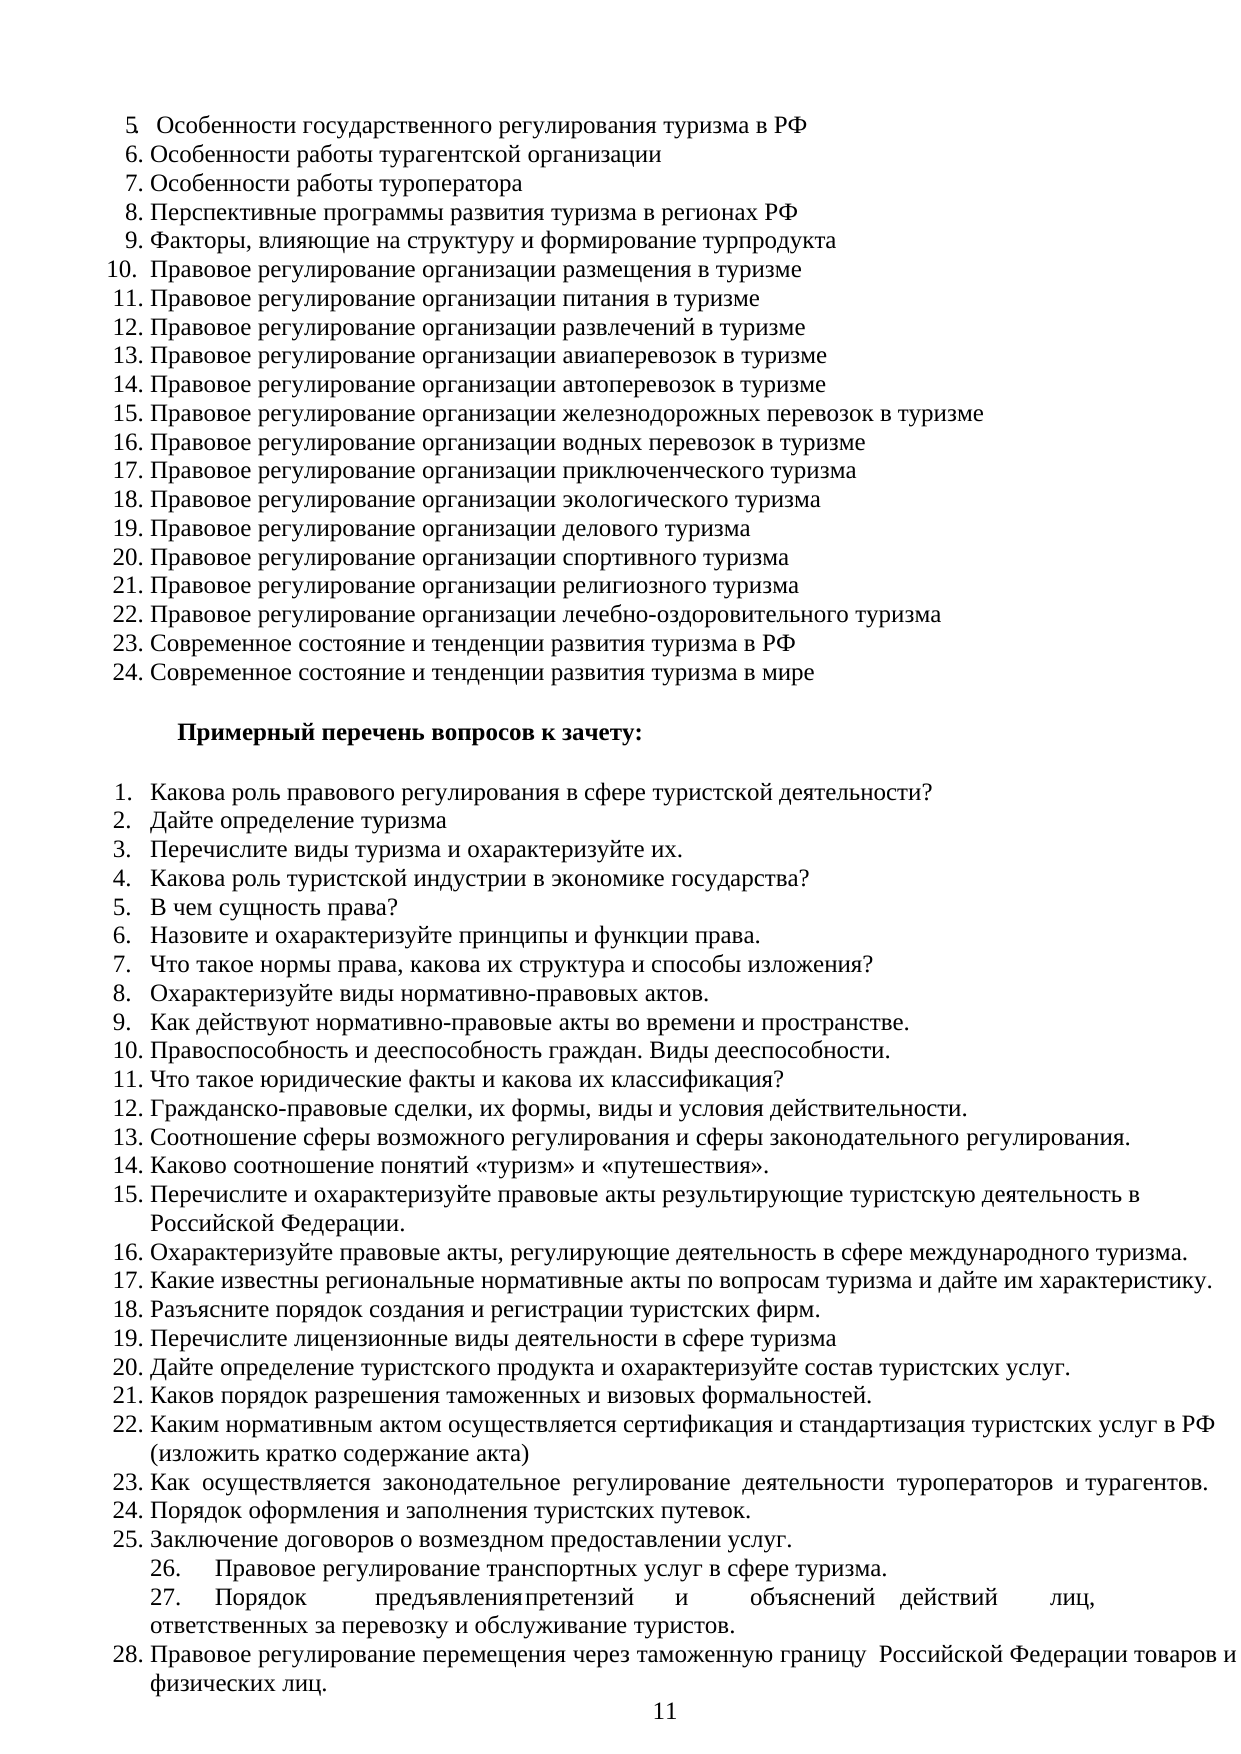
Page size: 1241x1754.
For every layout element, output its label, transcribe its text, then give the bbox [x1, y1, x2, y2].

list Каким нормативным актом осуществляется сертификация и стандартизация туристских услуг в РФ (изложить кратко содержание акта) [112, 1409, 1240, 1467]
list Правовое регулирование перемещения через таможенную границу Российской Федерации товаров и физических лиц. [112, 1639, 1240, 1697]
list Перспективные программы развития туризма в регионах РФ [125, 197, 1240, 225]
list Правовое регулирование организации лечебно-оздоровительного туризма [112, 599, 1240, 628]
list Особенности работы туроператора [125, 168, 1240, 197]
list Порядок предъявления претензий и объяснений действий лиц, ответственных за перевозку и обслуживание туристов. [150, 1582, 1240, 1639]
list Охарактеризуйте правовые акты, регулирующие деятельность в сфере международного туризма. [112, 1237, 1240, 1265]
list Как действуют нормативно-правовые акты во времени и пространстве. [113, 1007, 1240, 1035]
list Правовое регулирование организации приключенческого туризма [112, 455, 1240, 484]
list Правовое регулирование организации спортивного туризма [112, 542, 1240, 570]
list Правовое регулирование организации автоперевозок в туризме [112, 369, 1240, 398]
list Правовое регулирование организации питания в туризме [112, 283, 1240, 312]
list Правовое регулирование организации размещения в туризме [106, 254, 1240, 283]
list Правовое регулирование организации религиозного туризма [112, 570, 1240, 599]
list Правовое регулирование организации развлечений в туризме [112, 312, 1240, 340]
list Соотношение сферы возможного регулирования и сферы законодательного регулирования. [112, 1122, 1240, 1150]
list Что такое юридические факты и какова их классификация? [112, 1064, 1240, 1093]
list Правовое регулирование организации экологического туризма [112, 484, 1240, 513]
list Дайте определение туристского продукта и охарактеризуйте состав туристских услуг. [112, 1352, 1240, 1380]
list Охарактеризуйте виды нормативно-правовых актов. [113, 978, 1240, 1007]
list Перечислите лицензионные виды деятельности в сфере туризма [112, 1323, 1240, 1352]
list Особенности работы турагентской организации [125, 139, 1240, 168]
list Порядок оформления и заполнения туристских путевок. [112, 1495, 1240, 1524]
list Правоспособность и дееспособность граждан. Виды дееспособности. [112, 1035, 1240, 1064]
list Правовое регулирование организации авиаперевозок в туризме [112, 340, 1240, 369]
list Гражданско-правовые сделки, их формы, виды и условия действительности. [112, 1093, 1240, 1122]
list Какова роль правового регулирования в сфере туристской деятельности? [114, 777, 1240, 805]
list Какова роль туристской индустрии в экономике государства? [113, 863, 1240, 892]
text Примерный перечень вопросов к зачету: [177, 717, 1240, 745]
list Какие известны региональные нормативные акты по вопросам туризма и дайте им характеристику. [112, 1265, 1240, 1294]
list Перечислите виды туризма и охарактеризуйте их. [113, 834, 1240, 863]
list Дайте определение туризма [113, 805, 1240, 834]
list Современное состояние и тенденции развития туризма в РФ [112, 628, 1240, 657]
list Правовое регулирование транспортных услуг в сфере туризма. [150, 1553, 1240, 1582]
list Особенности государственного регулирования туризма в РФ [125, 110, 1240, 139]
list Каков порядок разрешения таможенных и визовых формальностей. [112, 1380, 1240, 1409]
list Что такое нормы права, какова их структура и способы изложения? [113, 949, 1240, 978]
list В чем сущность права? [113, 892, 1240, 920]
list Правовое регулирование организации железнодорожных перевозок в туризме [112, 398, 1240, 427]
list Правовое регулирование организации водных перевозок в туризме [112, 427, 1240, 455]
list Каково соотношение понятий «туризм» и «путешествия». [112, 1150, 1240, 1179]
list Назовите и охарактеризуйте принципы и функции права. [113, 920, 1240, 949]
list Современное состояние и тенденции развития туризма в мире [112, 657, 1240, 685]
list Как осуществляется законодательное регулирование деятельности туроператоров и турагентов. [112, 1467, 1240, 1495]
list Правовое регулирование организации делового туризма [112, 513, 1240, 542]
list Перечислите и охарактеризуйте правовые акты результирующие туристскую деятельность в Российской Федерации. [112, 1179, 1240, 1237]
list Разъясните порядок создания и регистрации туристских фирм. [112, 1294, 1240, 1323]
list Факторы, влияющие на структуру и формирование турпродукта [125, 225, 1240, 254]
list Заключение договоров о возмездном предоставлении услуг. [112, 1524, 1240, 1553]
